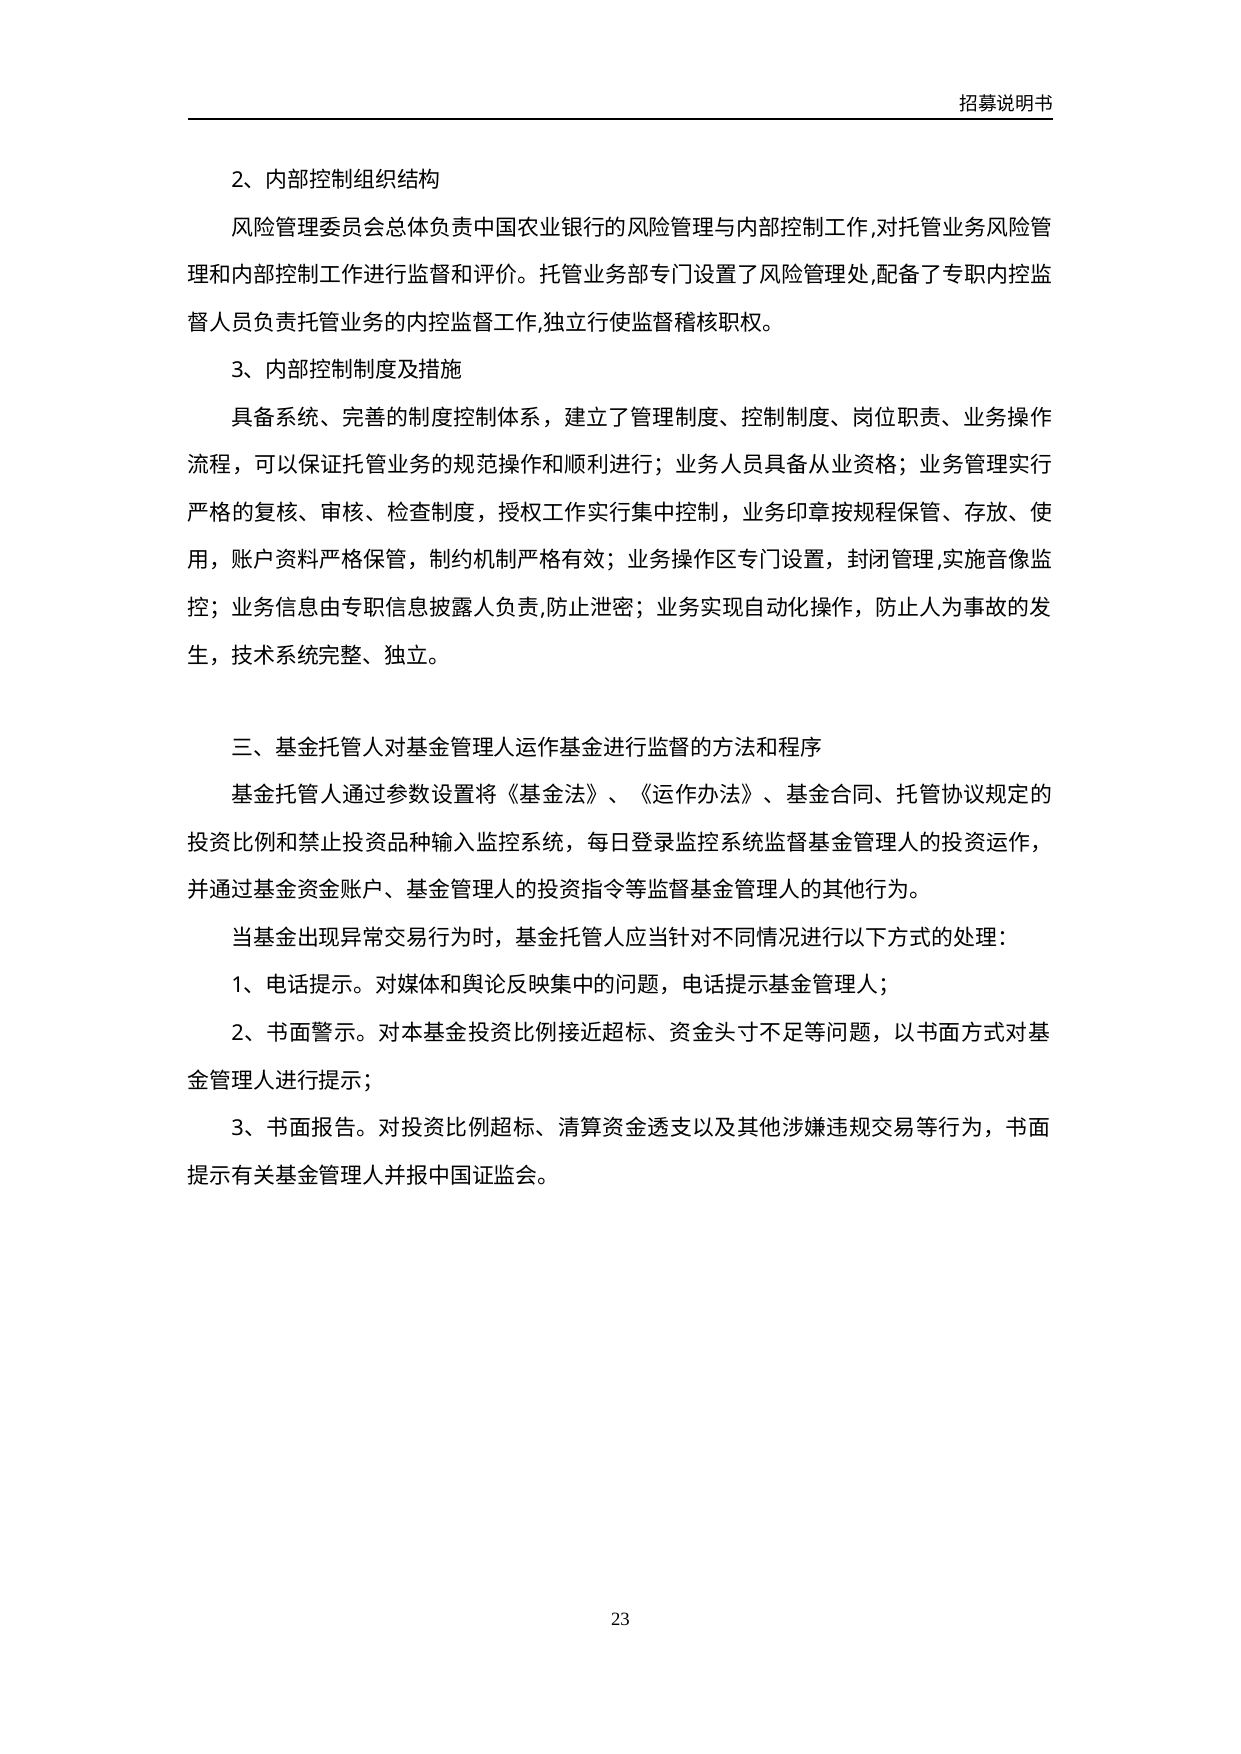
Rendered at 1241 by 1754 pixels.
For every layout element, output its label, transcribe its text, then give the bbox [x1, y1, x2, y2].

text 2、书面警示。对本基金投资比例接近超标、资金头寸不足等问题，以书面方式对基金管理人进行提示； [187, 1015, 1053, 1094]
text 3、书面报告。对投资比例超标、清算资金透支以及其他涉嫌违规交易等行为，书面提示有关基金管理人并报中国证监会。 [187, 1110, 1053, 1189]
text 1、电话提示。对媒体和舆论反映集中的问题，电话提示基金管理人； [187, 967, 1053, 999]
text 风险管理委员会总体负责中国农业银行的风险管理与内部控制工作,对托管业务风险管理和内部控制工作进行监督和评价。托管业务部专门设置了风险管理处,配备了专职内控监督人员负责托管业务的内控监督工作,独立行使监督稽核职权。 [187, 209, 1053, 337]
text 当基金出现异常交易行为时，基金托管人应当针对不同情况进行以下方式的处理： [187, 920, 1053, 952]
text 三、基金托管人对基金管理人运作基金进行监督的方法和程序 [187, 730, 1053, 762]
text 基金托管人通过参数设置将《基金法》、《运作办法》、基金合同、托管协议规定的投资比例和禁止投资品种输入监控系统，每日登录监控系统监督基金管理人的投资运作，并通过基金资金账户、基金管理人的投资指令等监督基金管理人的其他行为。 [187, 777, 1053, 904]
text 2、内部控制组织结构 [187, 162, 1053, 194]
text 具备系统、完善的制度控制体系，建立了管理制度、控制制度、岗位职责、业务操作流程，可以保证托管业务的规范操作和顺利进行；业务人员具备从业资格；业务管理实行严格的复核、审核、检查制度，授权工作实行集中控制，业务印章按规程保管、存放、使用，账户资料严格保管，制约机制严格有效；业务操作区专门设置，封闭管理,实施音像监控；业务信息由专职信息披露人负责,防止泄密；业务实现自动化操作，防止人为事故的发生，技术系统完整、独立。 [187, 400, 1053, 669]
text 3、内部控制制度及措施 [187, 352, 1053, 384]
